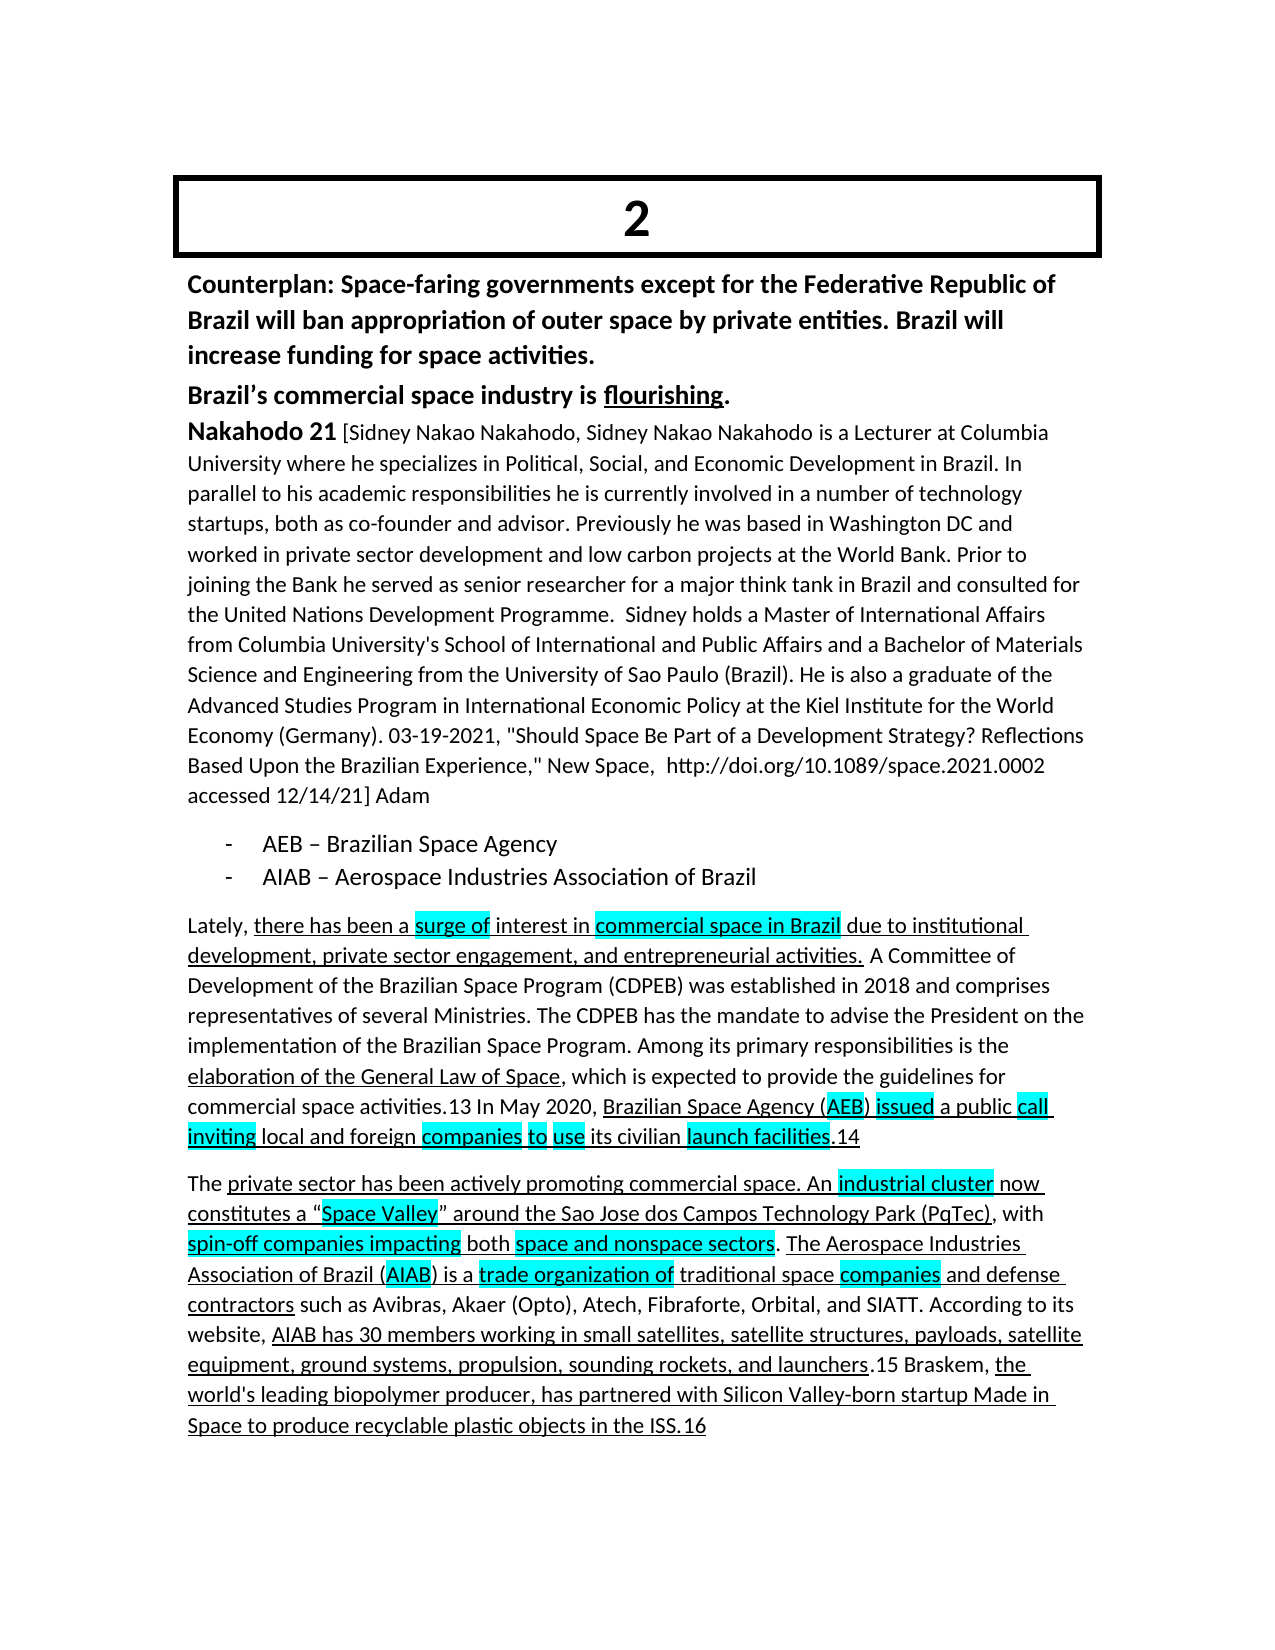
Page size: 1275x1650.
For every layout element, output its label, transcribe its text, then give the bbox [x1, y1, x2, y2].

subtitle Counterplan: Space-faring governments except for the Federative Republic of Brazil will ban appropriation of outer space by private entities. Brazil will increase funding for space activities. [187, 267, 1087, 371]
list AIAB – Aerospace Industries Association of Brazil [225, 861, 1087, 892]
list AEB – Brazilian Space Agency [225, 828, 1087, 859]
text The private sector has been actively promoting commercial space. An industrial cluster now constitutes a “Space Valley” around the Sao Jose dos Campos Technology Park (PqTec), with spin-off companies impacting both space and nonspace sectors. The Aerospace Industries Association of Brazil (AIAB) is a trade organization of traditional space companies and defense contractors such as Avibras, Akaer (Opto), Atech, Fibraforte, Orbital, and SIATT. According to its website, AIAB has 30 members working in small satellites, satellite structures, payloads, satellite equipment, ground systems, propulsion, sounding rockets, and launchers.15 Braskem, the world's leading biopolymer producer, has partnered with Silicon Valley-born startup Made in Space to produce recyclable plastic objects in the ISS.16 [187, 1169, 1087, 1439]
subtitle Brazil’s commercial space industry is flourishing. [187, 378, 1087, 411]
subtitle 2 [179, 181, 1096, 252]
text Lately, there has been a surge of interest in commercial space in Brazil due to institutional development, private sector engagement, and entrepreneurial activities. A Committee of Development of the Brazilian Space Program (CDPEB) was established in 2018 and comprises representatives of several Ministries. The CDPEB has the mandate to advise the President on the implementation of the Brazilian Space Program. Among its primary responsibilities is the elaboration of the General Law of Space, which is expected to provide the guidelines for commercial space activities.13 In May 2020, Brazilian Space Agency (AEB) issued a public call inviting local and foreign companies to use its civilian launch facilities.14 [187, 911, 1087, 1150]
text Nakahodo 21 [Sidney Nakao Nakahodo, Sidney Nakao Nakahodo is a Lecturer at Columbia University where he specializes in Political, Social, and Economic Development in Brazil. In parallel to his academic responsibilities he is currently involved in a number of technology startups, both as co-founder and advisor. Previously he was based in Washington DC and worked in private sector development and low carbon projects at the World Bank. Prior to joining the Bank he served as senior researcher for a major think tank in Brazil and consulted for the United Nations Development Programme. Sidney holds a Master of International Affairs from Columbia University's School of International and Public Affairs and a Bachelor of Materials Science and Engineering from the University of Sao Paulo (Brazil). He is also a graduate of the Advanced Studies Program in International Economic Policy at the Kiel Institute for the World Economy (Germany). 03-19-2021, "Should Space Be Part of a Development Strategy? Reflections Based Upon the Brazilian Experience," New Space, accessed 12/14/21] Adam [187, 414, 1087, 809]
